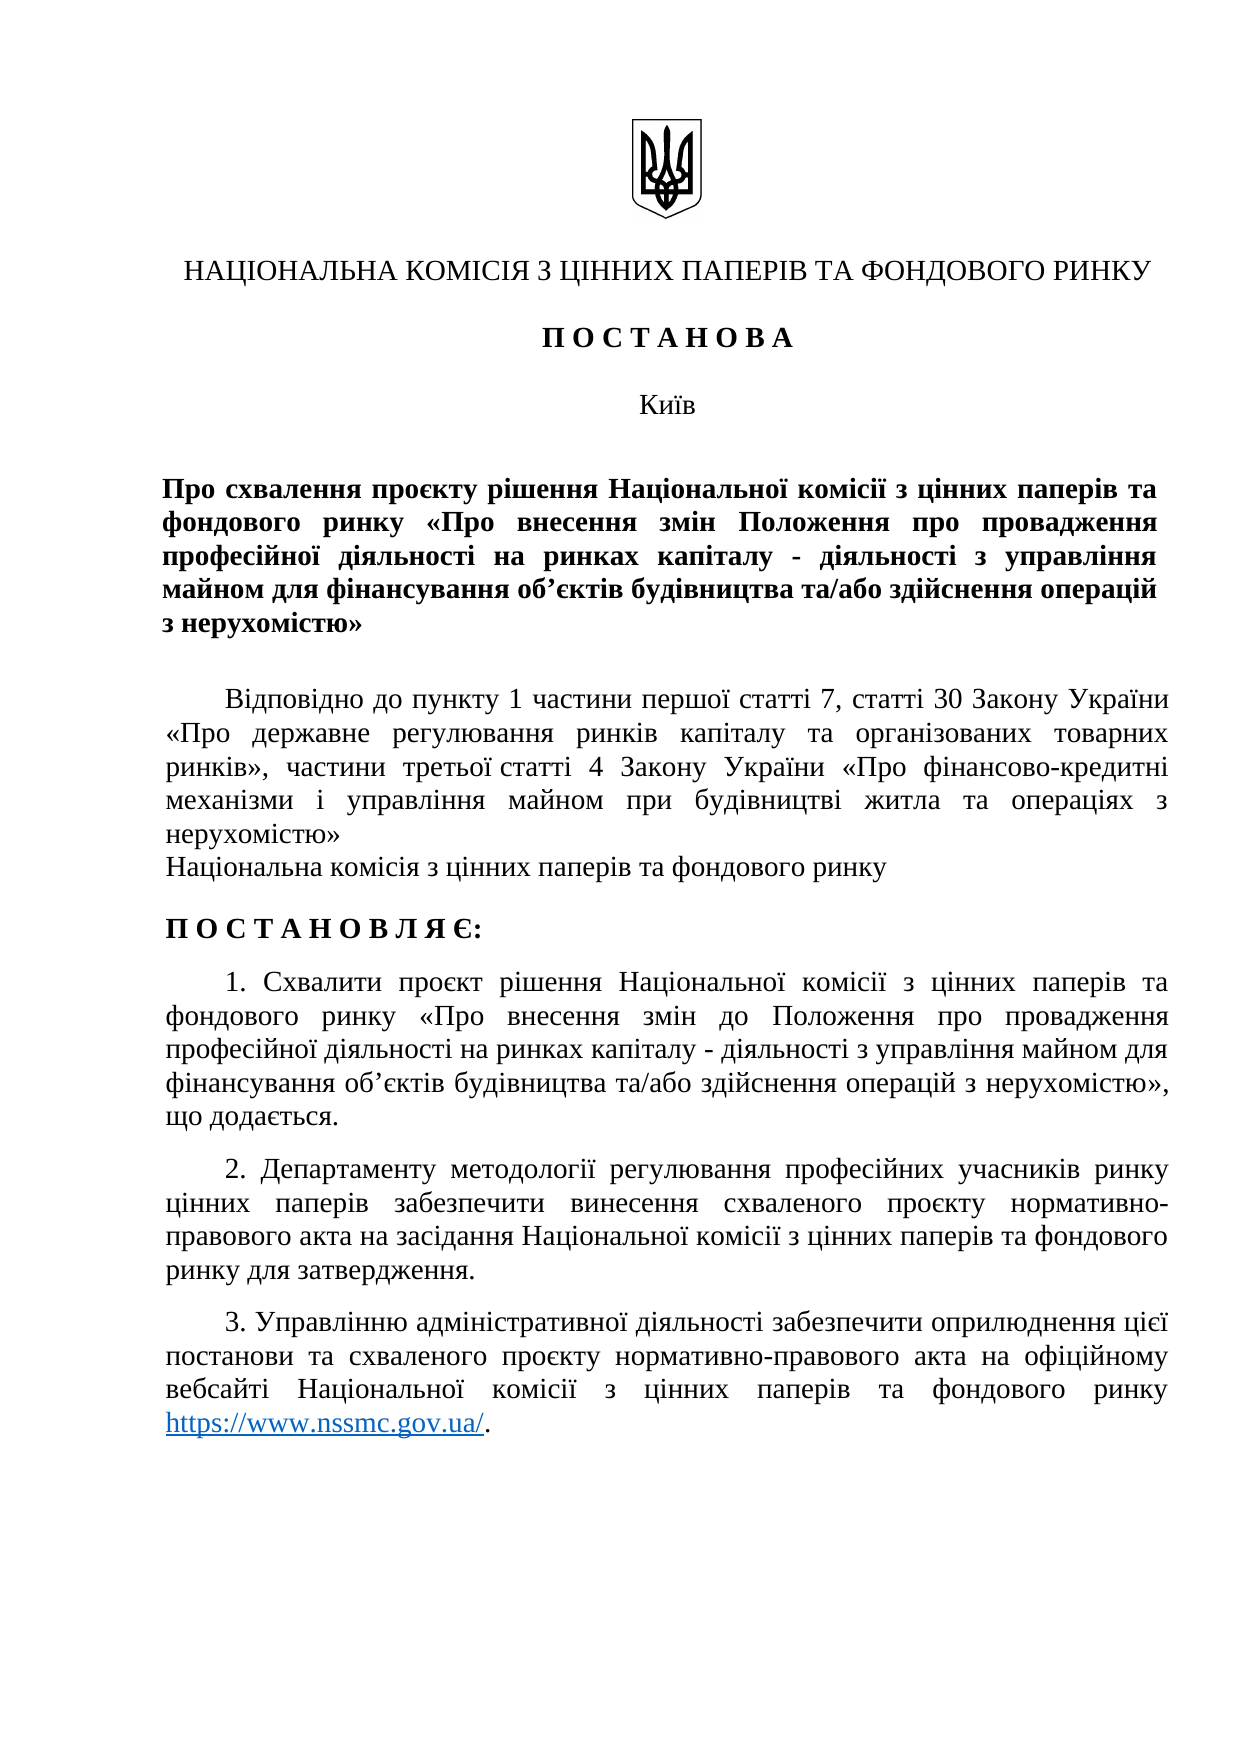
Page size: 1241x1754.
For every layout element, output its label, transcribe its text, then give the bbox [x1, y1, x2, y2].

table_header Про схвалення проєкту рішення Національної комісії з цінних паперів та фондового ринку «Про внесення змін Положення про провадження професійної діяльності на ринках капіталу - діяльності з управління майном для фінансування об’єктів будівництва та/або здійснення операцій з нерухомістю» [151, 471, 1169, 638]
picture [632, 118, 703, 220]
text 2. Департаменту методології регулювання професійних учасників ринку цінних паперів забезпечити винесення схваленого проєкту нормативно-правового акта на засідання Національної комісії з цінних паперів та фондового ринку для затвердження. [165, 1151, 1169, 1285]
text 3. Управлінню адміністративної діяльності забезпечити оприлюднення цієї постанови та схваленого проєкту нормативно-правового акта на офіційному вебсайті Національної комісії з цінних паперів та фондового ринку https://www.nssmc.gov.ua/. [165, 1304, 1169, 1439]
text Відповідно до пункту 1 частини першої статті 7, статті 30 Закону України «Про державне регулювання ринків капіталу та організованих товарних ринків», частини третьої статті 4 Закону України «Про фінансово-кредитні механізми і управління майном при будівництві житла та операціях з нерухомістю» [165, 682, 1169, 849]
text Національна комісія з цінних паперів та фондового ринку [165, 849, 1169, 883]
text П О С Т А Н О В А [165, 320, 1169, 353]
text Київ [165, 387, 1169, 420]
text 1. Схвалити проєкт рішення Національної комісії з цінних паперів та фондового ринку «Про внесення змін до Положення про провадження професійної діяльності на ринках капіталу - діяльності з управління майном для фінансування об’єктів будівництва та/або здійснення операцій з нерухомістю», що додається. [165, 964, 1169, 1132]
text НАЦІОНАЛЬНА КОМІСІЯ З ЦІННИХ ПАПЕРІВ ТА ФОНДОВОГО РИНКУ [165, 253, 1169, 286]
text П О С Т А Н О В Л Я Є: [165, 912, 1169, 945]
